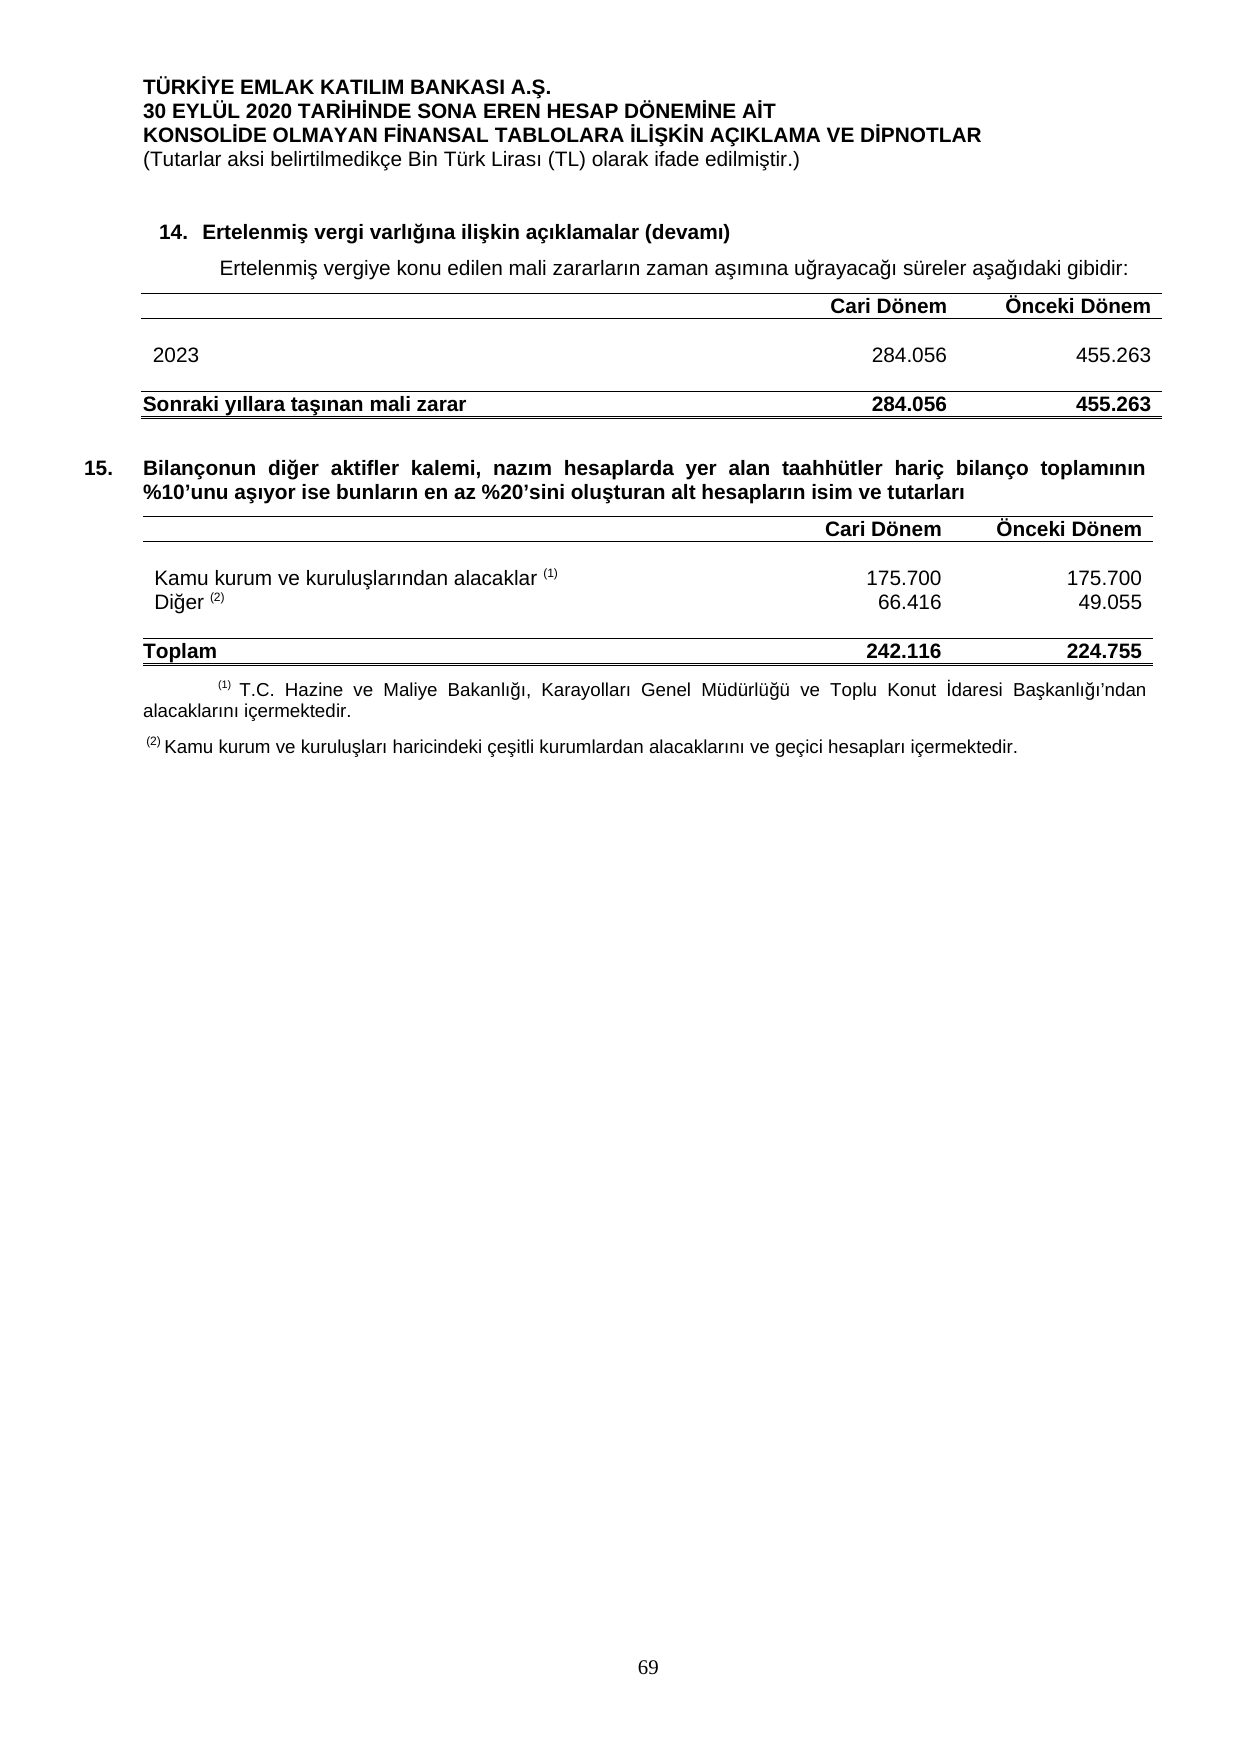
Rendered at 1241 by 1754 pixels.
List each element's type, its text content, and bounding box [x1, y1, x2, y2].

text (2) Kamu kurum ve kuruluşları haricindeki çeşitli kurumlardan alacaklarını ve geçici hesapları içermektedir. [143, 734, 1153, 758]
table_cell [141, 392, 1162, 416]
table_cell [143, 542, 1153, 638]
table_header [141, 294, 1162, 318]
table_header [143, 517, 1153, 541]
text (1) T.C. Hazine ve Maliye Bakanlığı, Karayolları Genel Müdürlüğü ve Toplu Konut İdaresi Başkanlığı’ndan alacaklarını içermektedir. [143, 679, 1147, 722]
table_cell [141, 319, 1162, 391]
text 14. Ertelenmiş vergi varlığına ilişkin açıklamalar (devamı) [84, 220, 1153, 244]
text Ertelenmiş vergiye konu edilen mali zararların zaman aşımına uğrayacağı süreler aşağıdaki gibidir: [144, 256, 1148, 280]
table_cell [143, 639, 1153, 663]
text 15. Bilançonun diğer aktifler kalemi, nazım hesaplarda yer alan taahhütler hariç bilanço toplamının %10’unu aşıyor ise bunların en az %20’sini oluşturan alt hesapların isim ve tutarları [84, 456, 1147, 504]
